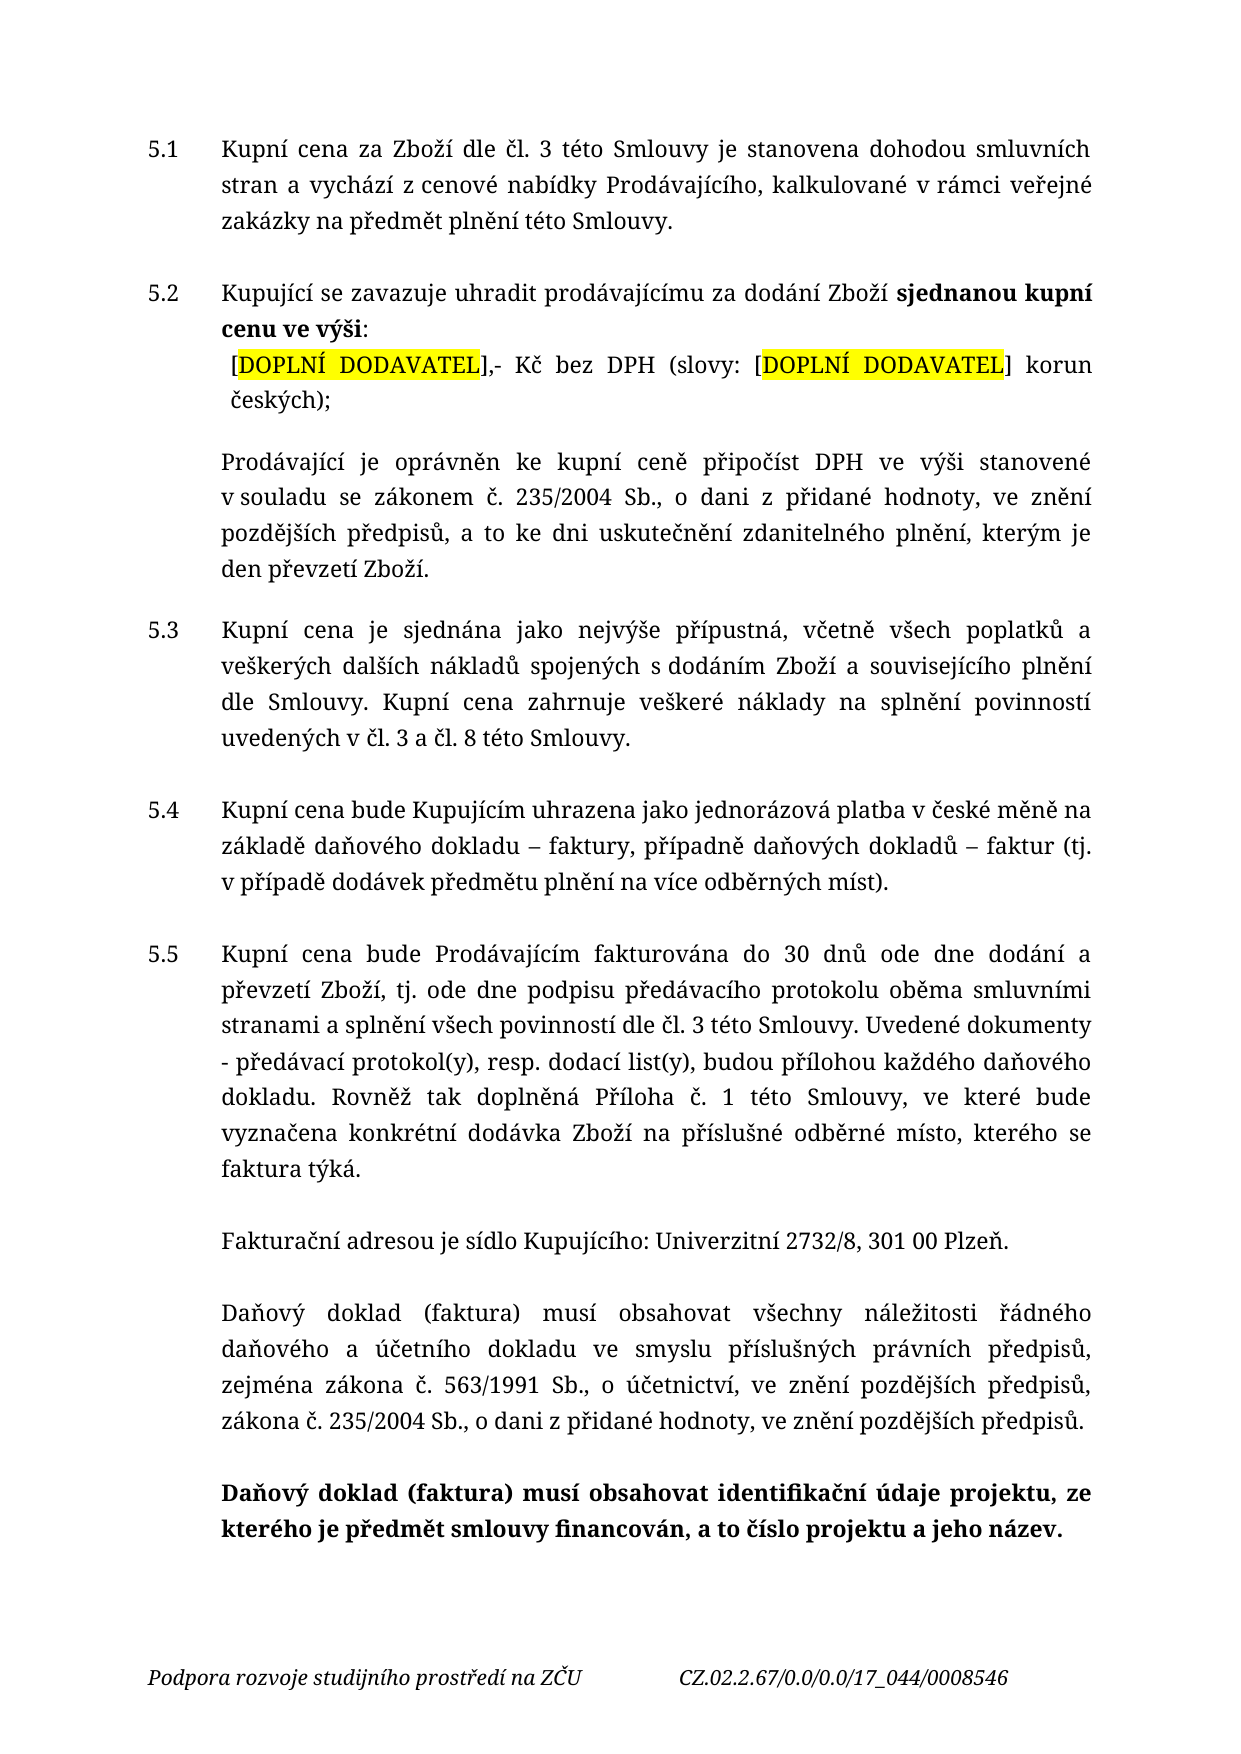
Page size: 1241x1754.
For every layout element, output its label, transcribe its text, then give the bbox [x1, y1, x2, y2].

text 5.2 Kupující se zavazuje uhradit prodávajícímu za dodání Zboží sjednanou kupní cenu ve výši: [148, 277, 1093, 344]
text Daňový doklad (faktura) musí obsahovat identifikační údaje projektu, ze kterého je předmět smlouvy financován, a to číslo projektu a jeho název. [221, 1477, 1093, 1544]
text Fakturační adresou je sídlo Kupujícího: Univerzitní 2732/8, 301 00 Plzeň. [221, 1225, 1093, 1256]
text Daňový doklad (faktura) musí obsahovat všechny náležitosti řádného daňového a účetního dokladu ve smyslu příslušných právních předpisů, zejména zákona č. 563/1991 Sb., o účetnictví, ve znění pozdějších předpisů, zákona č. 235/2004 Sb., o dani z přidané hodnoty, ve znění pozdějších předpisů. [221, 1297, 1093, 1436]
list [DOPLNÍ DODAVATEL],- Kč bez DPH (slovy: [DOPLNÍ DODAVATEL] korun českých); [230, 348, 1093, 416]
text 5.1 Kupní cena za Zboží dle čl. 3 této Smlouvy je stanovena dohodou smluvních stran a vychází z cenové nabídky Prodávajícího, kalkulované v rámci veřejné zakázky na předmět plnění této Smlouvy. [148, 133, 1093, 236]
text Prodávající je oprávněn ke kupní ceně připočíst DPH ve výši stanovené v souladu se zákonem č. 235/2004 Sb., o dani z přidané hodnoty, ve znění pozdějších předpisů, a to ke dni uskutečnění zdanitelného plnění, kterým je den převzetí Zboží. [221, 445, 1093, 584]
text 5.4 Kupní cena bude Kupujícím uhrazena jako jednorázová platba v české měně na základě daňového dokladu – faktury, případně daňových dokladů – faktur (tj. v případě dodávek předmětu plnění na více odběrných míst). [148, 794, 1093, 897]
text 5.3 Kupní cena je sjednána jako nejvýše přípustná, včetně všech poplatků a veškerých dalších nákladů spojených s dodáním Zboží a souvisejícího plnění dle Smlouvy. Kupní cena zahrnuje veškeré náklady na splnění povinností uvedených v čl. 3 a čl. 8 této Smlouvy. [148, 614, 1093, 753]
text 5.5 Kupní cena bude Prodávajícím fakturována do 30 dnů ode dne dodání a převzetí Zboží, tj. ode dne podpisu předávacího protokolu oběma smluvními stranami a splnění všech povinností dle čl. 3 této Smlouvy. Uvedené dokumenty - předávací protokol(y), resp. dodací list(y), budou přílohou každého daňového dokladu. Rovněž tak doplněná Příloha č. 1 této Smlouvy, ve které bude vyznačena konkrétní dodávka Zboží na příslušné odběrné místo, kterého se faktura týká. [148, 938, 1093, 1184]
